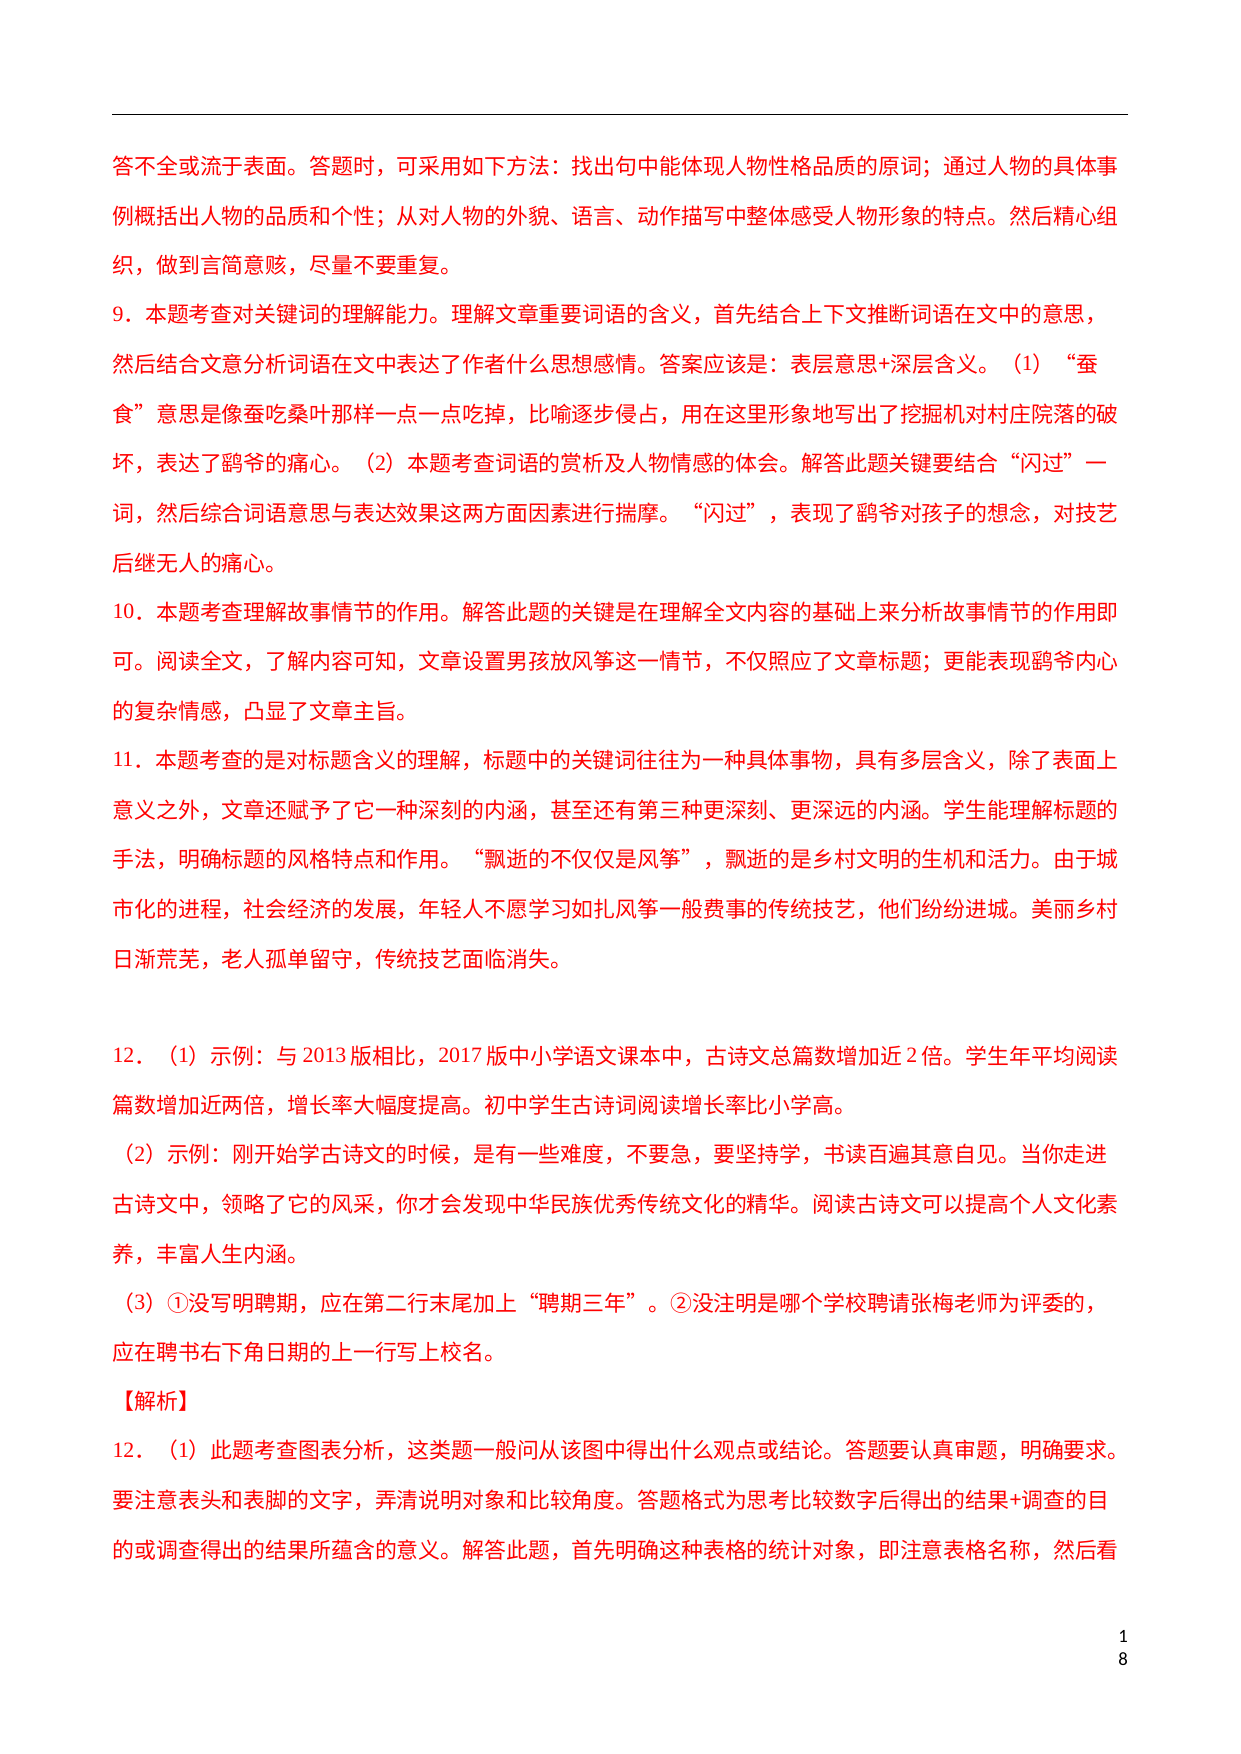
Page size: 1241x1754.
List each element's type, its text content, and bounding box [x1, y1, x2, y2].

text 10．本题考查理解故事情节的作用。解答此题的关键是在理解全文内容的基础上来分析故事情节的作用即可。阅读全文，了解内容可知，文章设置男孩放风筝这一情节，不仅照应了文章标题；更能表现鹞爷内心的复杂情感，凸显了文章主旨。 [112, 594, 1128, 726]
text 11．本题考查的是对标题含义的理解，标题中的关键词往往为一种具体事物，具有多层含义，除了表面上意义之外，文章还赋予了它一种深刻的内涵，甚至还有第三种更深刻、更深远的内涵。学生能理解标题的手法，明确标题的风格特点和作用。“飘逝的不仅仅是风筝”，飘逝的是乡村文明的生机和活力。由于城市化的进程，社会经济的发展，年轻人不愿学习如扎风筝一般费事的传统技艺，他们纷纷进城。美丽乡村日渐荒芜，老人孤单留守，传统技艺面临消失。 [112, 742, 1128, 974]
text 9．本题考查对关键词的理解能力。理解文章重要词语的含义，首先结合上下文推断词语在文中的意思，然后结合文意分析词语在文中表达了作者什么思想感情。答案应该是：表层意思+深层含义。（1）“蚕食”意思是像蚕吃桑叶那样一点一点吃掉，比喻逐步侵占，用在这里形象地写出了挖掘机对村庄院落的破坏，表达了鹞爷的痛心。（2）本题考查词语的赏析及人物情感的体会。解答此题关键要结合“闪过”一词，然后综合词语意思与表达效果这两方面因素进行揣摩。“闪过”，表现了鹞爷对孩子的想念，对技艺后继无人的痛心。 [112, 297, 1128, 578]
text （3）①没写明聘期，应在第二行末尾加上“聘期三年”。②没注明是哪个学校聘请张梅老师为评委的，应在聘书右下角日期的上一行写上校名。 [112, 1285, 1128, 1368]
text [112, 1433, 1128, 1565]
text 12．（1）示例：与2013版相比，2017版中小学语文课本中，古诗文总篇数增加近2倍。学生年平均阅读篇数增加近两倍，增长率大幅度提高。初中学生古诗词阅读增长率比小学高。 [112, 1038, 1128, 1121]
text （2）示例：刚开始学古诗文的时候，是有一些难度，不要急，要坚持学，书读百遍其意自见。当你走进古诗文中，领略了它的风采，你才会发现中华民族优秀传统文化的精华。阅读古诗文可以提高个人文化素养，丰富人生内涵。 [112, 1137, 1128, 1269]
text 【解析】 [112, 1384, 1128, 1417]
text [112, 148, 1128, 281]
